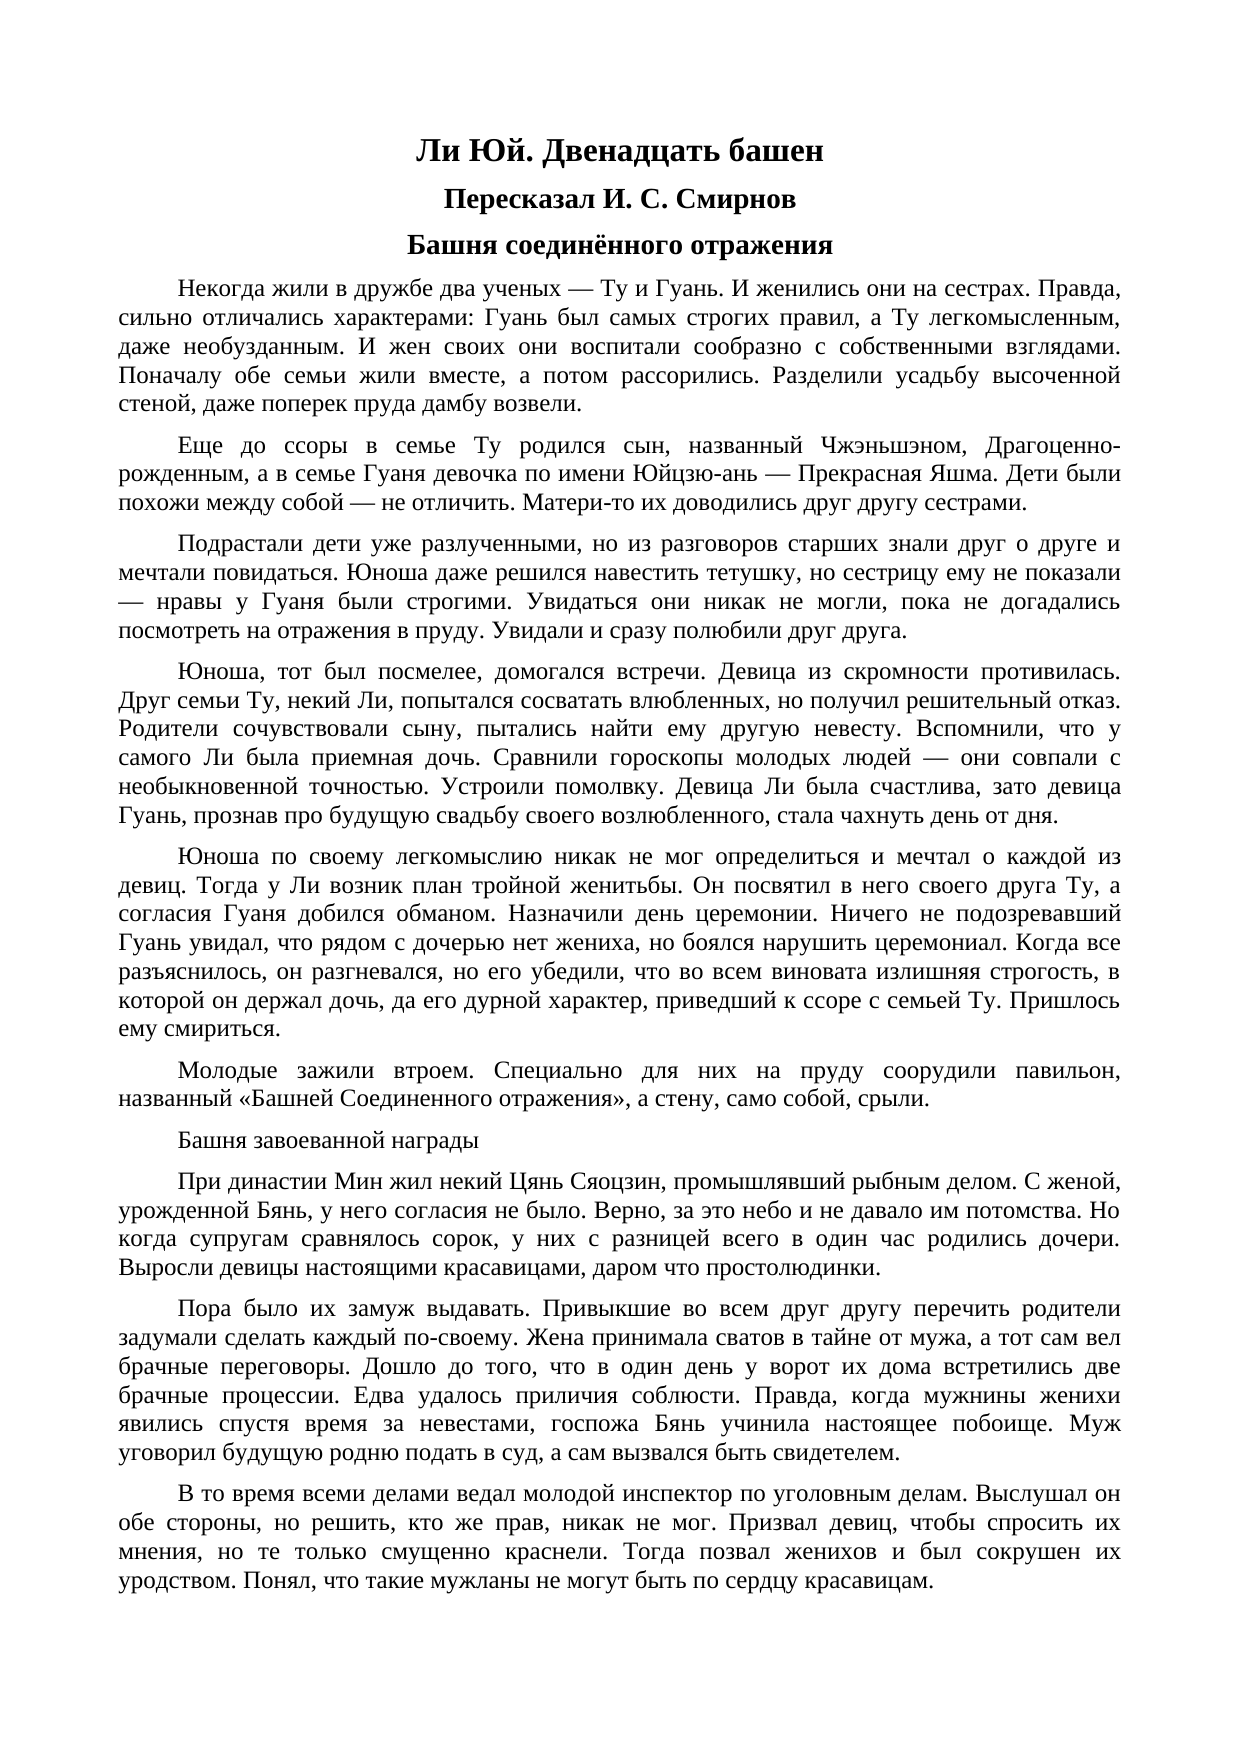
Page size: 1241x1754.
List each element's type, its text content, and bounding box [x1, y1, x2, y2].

text Юноша, тот был посмелее, домогался встречи. Девица из скромности противилась. Друг семьи Ту, некий Ли, попытался сосватать влюбленных, но получил решительный отказ. Родители сочувствовали сыну, пытались найти ему другую невесту. Вспомнили, что у самого Ли была приемная дочь. Сравнили гороскопы молодых людей — они совпали с необыкновенной точностью. Устроили помолвку. Девица Ли была счастлива, зато девица Гуань, прознав про будущую свадьбу своего возлюбленного, стала чахнуть день от дня. [118, 656, 1122, 828]
text В то время всеми делами ведал молодой инспектор по уголовным делам. Выслушал он обе стороны, но решить, кто же прав, никак не мог. Призвал девиц, чтобы спросить их мнения, но те только смущенно краснели. Тогда позвал женихов и был сокрушен их уродством. Понял, что такие мужланы не могут быть по сердцу красавицам. [118, 1478, 1122, 1593]
text Башня соединённого отражения [118, 227, 1122, 261]
text Молодые зажили втроем. Специально для них на пруду соорудили павильон, названный «Башней Соединенного отражения», а стену, само собой, срыли. [118, 1055, 1122, 1112]
text Некогда жили в дружбе два ученых — Ту и Гуань. И женились они на сестрах. Правда, сильно отличались характерами: Гуань был самых строгих правил, а Ту легкомысленным, даже необузданным. И жен своих они воспитали сообразно с собственными взглядами. Поначалу обе семьи жили вместе, а потом рассорились. Разделили усадьбу высоченной стеной, даже поперек пруда дамбу возвели. [118, 273, 1122, 417]
text Ли Юй. Двенадцать башен [118, 131, 1122, 169]
text Еще до ссоры в семье Ту родился сын, названный Чжэньшэном, Драгоценно-рожденным, а в семье Гуаня девочка по имени Юйцзю-ань — Прекрасная Яшма. Дети были похожи между собой — не отличить. Матери-то их доводились друг другу сестрами. [118, 430, 1122, 516]
text При династии Мин жил некий Цянь Сяоцзин, промышлявший рыбным делом. С женой, урожденной Бянь, у него согласия не было. Верно, за это небо и не давало им потомства. Но когда супругам сравнялось сорок, у них с разницей всего в один час родились дочери. Выросли девицы настоящими красавицами, даром что простолюдинки. [118, 1166, 1122, 1281]
text Пересказал И. С. Смирнов [118, 181, 1122, 215]
text Башня завоеванной награды [118, 1125, 1122, 1153]
text Пора было их замуж выдавать. Привыкшие во всем друг другу перечить родители задумали сделать каждый по-своему. Жена принимала сватов в тайне от мужа, а тот сам вел брачные переговоры. Дошло до того, что в один день у ворот их дома встретились две брачные процессии. Едва удалось приличия соблюсти. Правда, когда мужнины женихи явились спустя время за невестами, госпожа Бянь учинила настоящее побоище. Муж уговорил будущую родню подать в суд, а сам вызвался быть свидетелем. [118, 1293, 1122, 1466]
text Юноша по своему легкомыслию никак не мог определиться и мечтал о каждой из девиц. Тогда у Ли возник план тройной женитьбы. Он посвятил в него своего друга Ту, а согласия Гуаня добился обманом. Назначили день церемонии. Ничего не подозревавший Гуань увидал, что рядом с дочерью нет жениха, но боялся нарушить церемониал. Когда все разъяснилось, он разгневался, но его убедили, что во всем виновата излишняя строгость, в которой он держал дочь, да его дурной характер, приведший к ссоре с семьей Ту. Пришлось ему смириться. [118, 841, 1122, 1042]
text Подрастали дети уже разлученными, но из разговоров старших знали друг о друге и мечтали повидаться. Юноша даже решился навестить тетушку, но сестрицу ему не показали — нравы у Гуаня были строгими. Увидаться они никак не могли, пока не догадались посмотреть на отражения в пруду. Увидали и сразу полюбили друг друга. [118, 528, 1122, 643]
